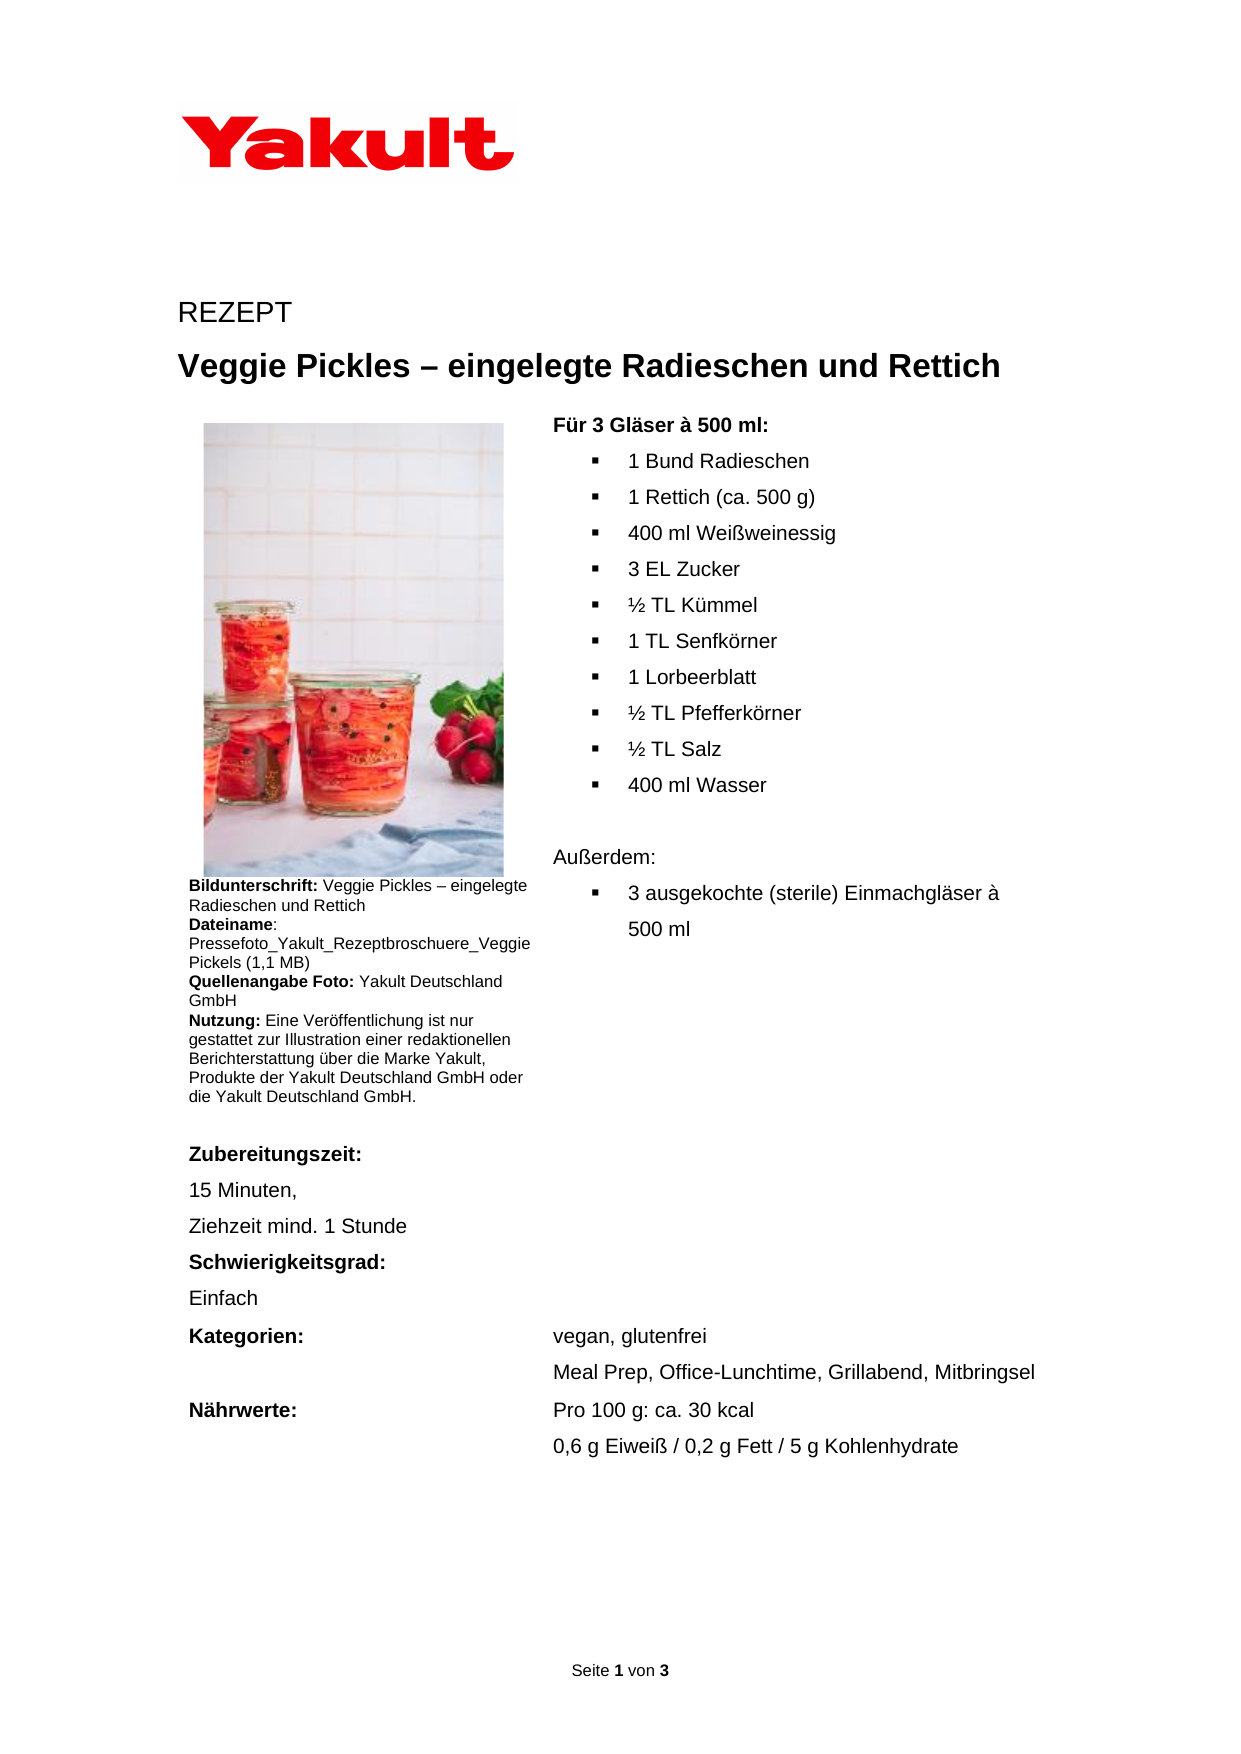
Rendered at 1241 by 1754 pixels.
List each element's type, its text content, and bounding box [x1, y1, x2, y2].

table_cell Kategorien: [177, 1324, 542, 1398]
text REZEPT [177, 295, 1063, 329]
table_cell Pro 100 g: ca. 30 kcal 0,6 g Eiweiß / 0,2 g Fett / 5 g Kohlenhydrate [542, 1398, 1063, 1472]
picture [203, 423, 504, 877]
table_header Bildunterschrift: Veggie Pickles – eingelegte Radieschen und Rettich Dateiname: Pressefoto_Yakult_Rezeptbroschuere_Veggie Pickels (1,1 MB) Quellenangabe Foto: Yakult Deutschland GmbH Nutzung: Eine Veröffentlichung ist nur gestattet zur Illustration einer redaktionellen Berichterstattung über die Marke Yakult, Produkte der Yakult Deutschland GmbH oder die Yakult Deutschland GmbH. Zubereitungszeit: 15 Minuten, Ziehzeit mind. 1 Stunde Schwierigkeitsgrad: Einfach [177, 413, 542, 1324]
table_cell vegan, glutenfrei Meal Prep, Office-Lunchtime, Grillabend, Mitbringsel [542, 1324, 1063, 1398]
text Veggie Pickles – eingelegte Radieschen und Rettich [177, 346, 1063, 413]
table_header Für 3 Gläser à 500 ml: 1 Bund Radieschen 1 Rettich (ca. 500 g) 400 ml Weißweinessig 3 EL Zucker ½ TL Kümmel 1 TL Senfkörner 1 Lorbeerblatt ½ TL Pfefferkörner ½ TL Salz 400 ml Wasser Außerdem: 3 ausgekochte (sterile) Einmachgläser à 500 ml [542, 413, 1063, 1324]
picture [177, 102, 520, 183]
table_cell Nährwerte: [177, 1398, 542, 1472]
